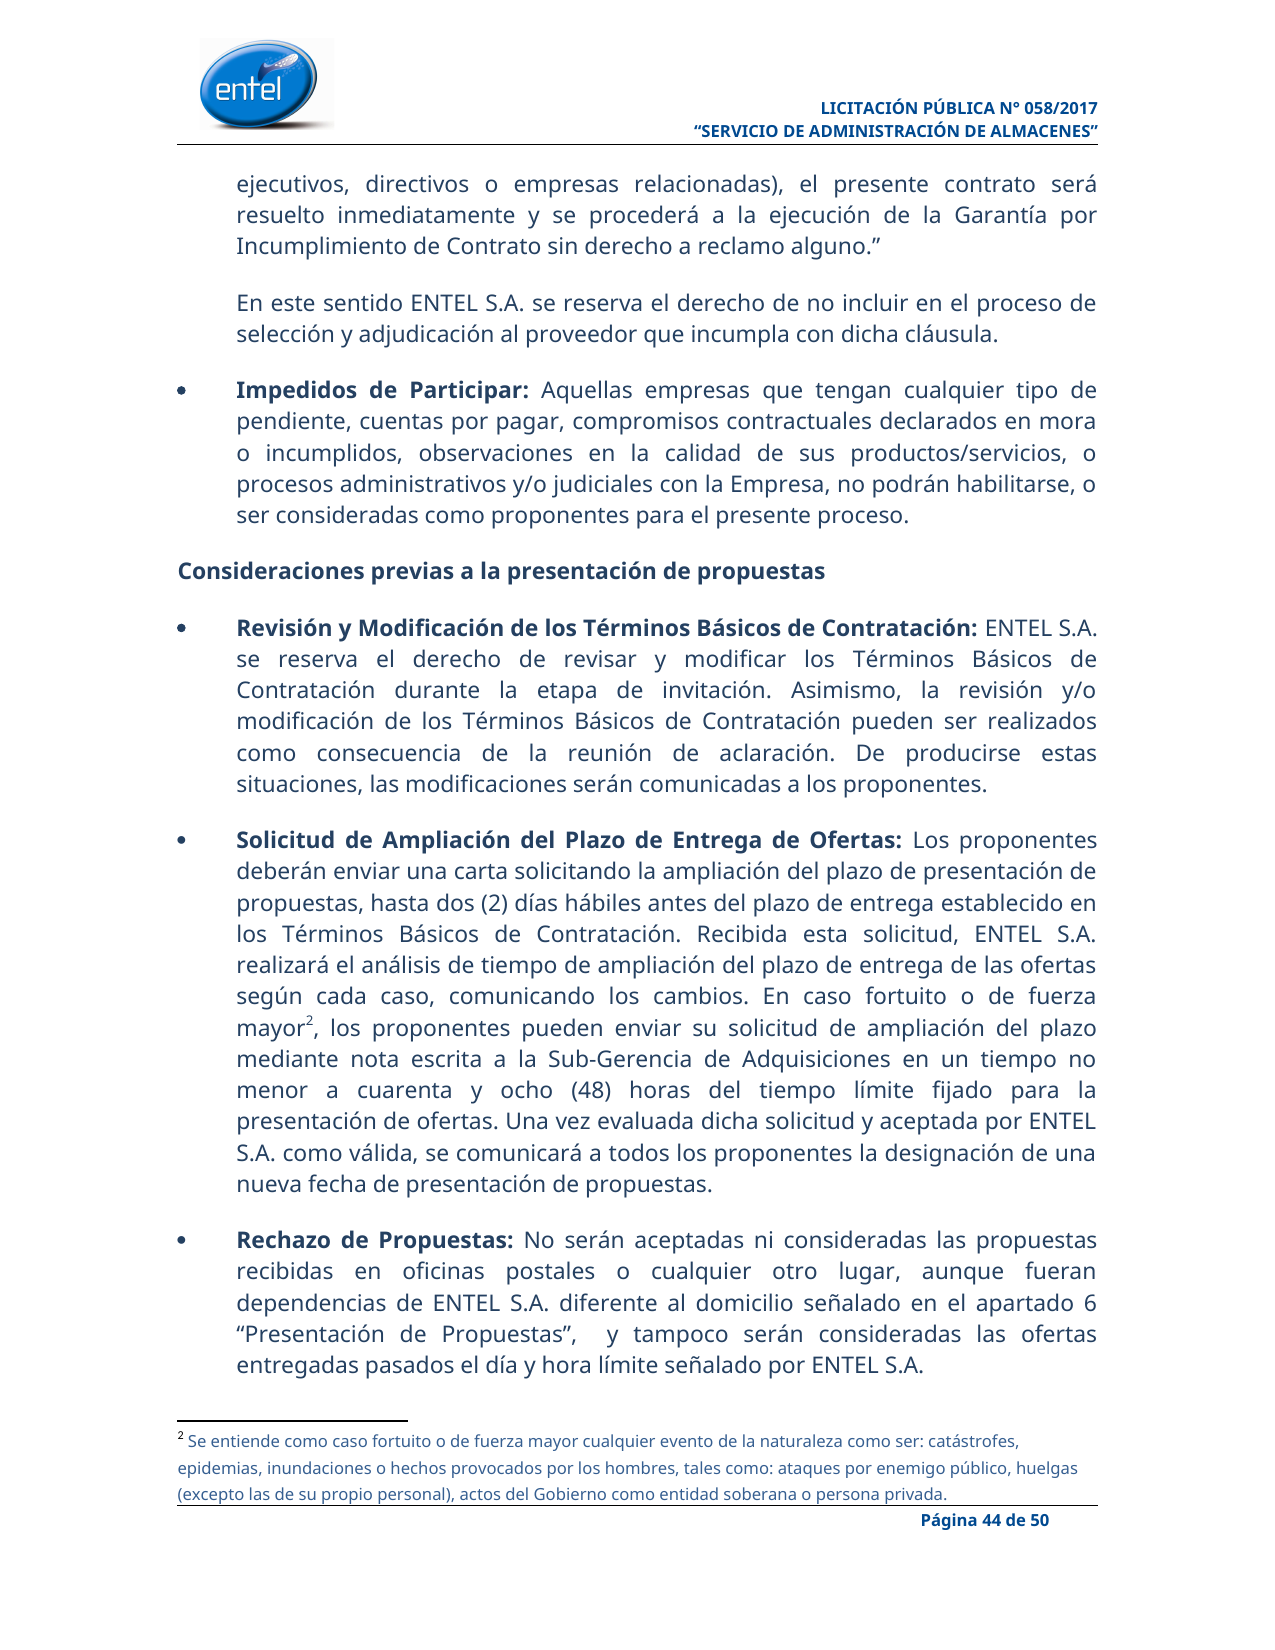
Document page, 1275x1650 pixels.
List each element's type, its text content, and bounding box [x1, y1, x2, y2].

picture [199, 38, 335, 130]
list Solicitud de Ampliación del Plazo de Entrega de Ofertas: Los proponentes deberán enviar una carta solicitando la ampliación del plazo de presentación de propuestas, hasta dos (2) días hábiles antes del plazo de entrega establecido en los Términos Básicos de Contratación. Recibida esta solicitud, ENTEL S.A. realizará el análisis de tiempo de ampliación del plazo de entrega de las ofertas según cada caso, comunicando los cambios. En caso fortuito o de fuerza mayor, los proponentes pueden enviar su solicitud de ampliación del plazo mediante nota escrita a la Sub-Gerencia de Adquisiciones en un tiempo no menor a cuarenta y ocho (48) horas del tiempo límite fijado para la presentación de ofertas. Una vez evaluada dicha solicitud y aceptada por ENTEL S.A. como válida, se comunicará a todos los proponentes la designación de una nueva fecha de presentación de propuestas. [177, 824, 1098, 1199]
text Consideraciones previas a la presentación de propuestas [177, 555, 1098, 586]
text En este sentido ENTEL S.A. se reserva el derecho de no incluir en el proceso de selección y adjudicación al proveedor que incumpla con dicha cláusula. [236, 286, 1098, 349]
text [236, 168, 1098, 261]
list Rechazo de Propuestas: No serán aceptadas ni consideradas las propuestas recibidas en oficinas postales o cualquier otro lugar, aunque fueran dependencias de ENTEL S.A. diferente al domicilio señalado en el apartado 6 “Presentación de Propuestas”, y tampoco serán consideradas las ofertas entregadas pasados el día y hora límite señalado por ENTEL S.A. [177, 1224, 1098, 1380]
list Impedidos de Participar: Aquellas empresas que tengan cualquier tipo de pendiente, cuentas por pagar, compromisos contractuales declarados en mora o incumplidos, observaciones en la calidad de sus productos/servicios, o procesos administrativos y/o judiciales con la Empresa, no podrán habilitarse, o ser consideradas como proponentes para el presente proceso. [177, 374, 1098, 530]
list Revisión y Modificación de los Términos Básicos de Contratación: ENTEL S.A. se reserva el derecho de revisar y modificar los Términos Básicos de Contratación durante la etapa de invitación. Asimismo, la revisión y/o modificación de los Términos Básicos de Contratación pueden ser realizados como consecuencia de la reunión de aclaración. De producirse estas situaciones, las modificaciones serán comunicadas a los proponentes. [177, 611, 1098, 799]
